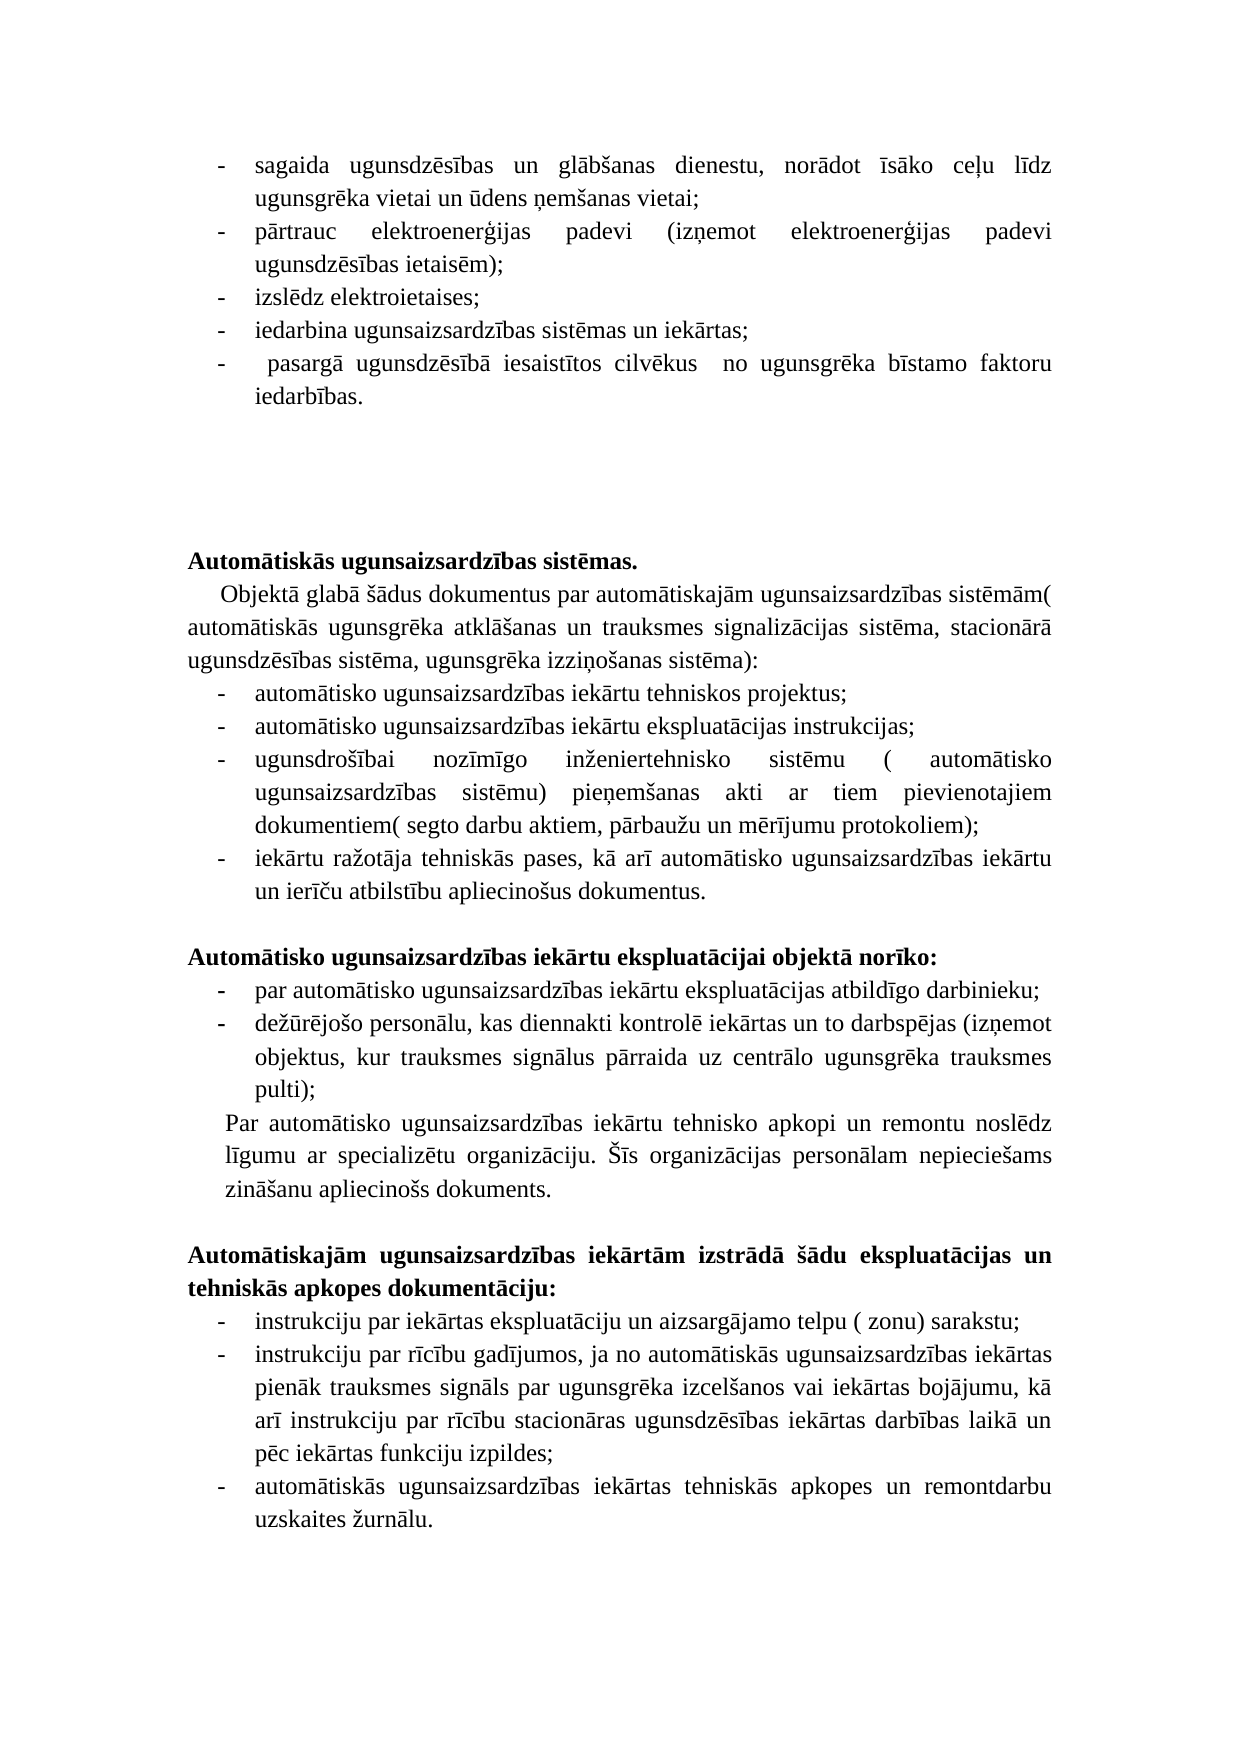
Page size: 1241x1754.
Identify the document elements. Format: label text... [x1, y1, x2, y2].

text Objektā glabā šādus dokumentus par automātiskajām ugunsaizsardzības sistēmām( automātiskās ugunsgrēka atklāšanas un trauksmes signalizācijas sistēma, stacionārā ugunsdzēsības sistēma, ugunsgrēka izziņošanas sistēma): [187, 579, 1053, 674]
list instrukciju par iekārtas ekspluatāciju un aizsargājamo telpu ( zonu) sarakstu; [217, 1306, 1053, 1334]
text Automātisko ugunsaizsardzības iekārtu ekspluatācijai objektā norīko: [187, 942, 1053, 971]
list pārtrauc elektroenerģijas padevi (izņemot elektroenerģijas padevi ugunsdzēsības ietaisēm); [217, 216, 1053, 278]
text Par automātisko ugunsaizsardzības iekārtu tehnisko apkopi un remontu noslēdz līgumu ar specializētu organizāciju. Šīs organizācijas personālam nepieciešams zināšanu apliecinošs dokuments. [225, 1108, 1053, 1202]
list pasargā ugunsdzēsībā iesaistītos cilvēkus no ugunsgrēka bīstamo faktoru iedarbības. [217, 348, 1053, 410]
list ugunsdrošībai nozīmīgo inženiertehnisko sistēmu ( automātisko ugunsaizsardzības sistēmu) pieņemšanas akti ar tiem pievienotajiem dokumentiem( segto darbu aktiem, pārbaužu un mērījumu protokoliem); [217, 744, 1053, 839]
list instrukciju par rīcību gadījumos, ja no automātiskās ugunsaizsardzības iekārtas pienāk trauksmes signāls par ugunsgrēka izcelšanos vai iekārtas bojājumu, kā arī instrukciju par rīcību stacionāras ugunsdzēsības iekārtas darbības laikā un pēc iekārtas funkciju izpildes; [217, 1339, 1053, 1467]
list sagaida ugunsdzēsības un glābšanas dienestu, norādot īsāko ceļu līdz ugunsgrēka vietai un ūdens ņemšanas vietai; [217, 150, 1053, 212]
list izslēdz elektroietaises; [217, 282, 1053, 311]
list automātisko ugunsaizsardzības iekārtu ekspluatācijas instrukcijas; [217, 711, 1053, 740]
list dežūrējošo personālu, kas diennakti kontrolē iekārtas un to darbspējas (izņemot objektus, kur trauksmes signālus pārraida uz centrālo ugunsgrēka trauksmes pulti); [217, 1008, 1053, 1103]
list automātisko ugunsaizsardzības iekārtu tehniskos projektus; [217, 678, 1053, 707]
text Automātiskajām ugunsaizsardzības iekārtām izstrādā šādu ekspluatācijas un tehniskās apkopes dokumentāciju: [187, 1240, 1053, 1301]
list par automātisko ugunsaizsardzības iekārtu ekspluatācijas atbildīgo darbinieku; [217, 976, 1053, 1004]
list automātiskās ugunsaizsardzības iekārtas tehniskās apkopes un remontdarbu uzskaites žurnālu. [217, 1471, 1053, 1533]
list iekārtu ražotāja tehniskās pases, kā arī automātisko ugunsaizsardzības iekārtu un ierīču atbilstību apliecinošus dokumentus. [217, 843, 1053, 905]
list iedarbina ugunsaizsardzības sistēmas un iekārtas; [217, 315, 1053, 344]
text Automātiskās ugunsaizsardzības sistēmas. [187, 546, 1053, 575]
